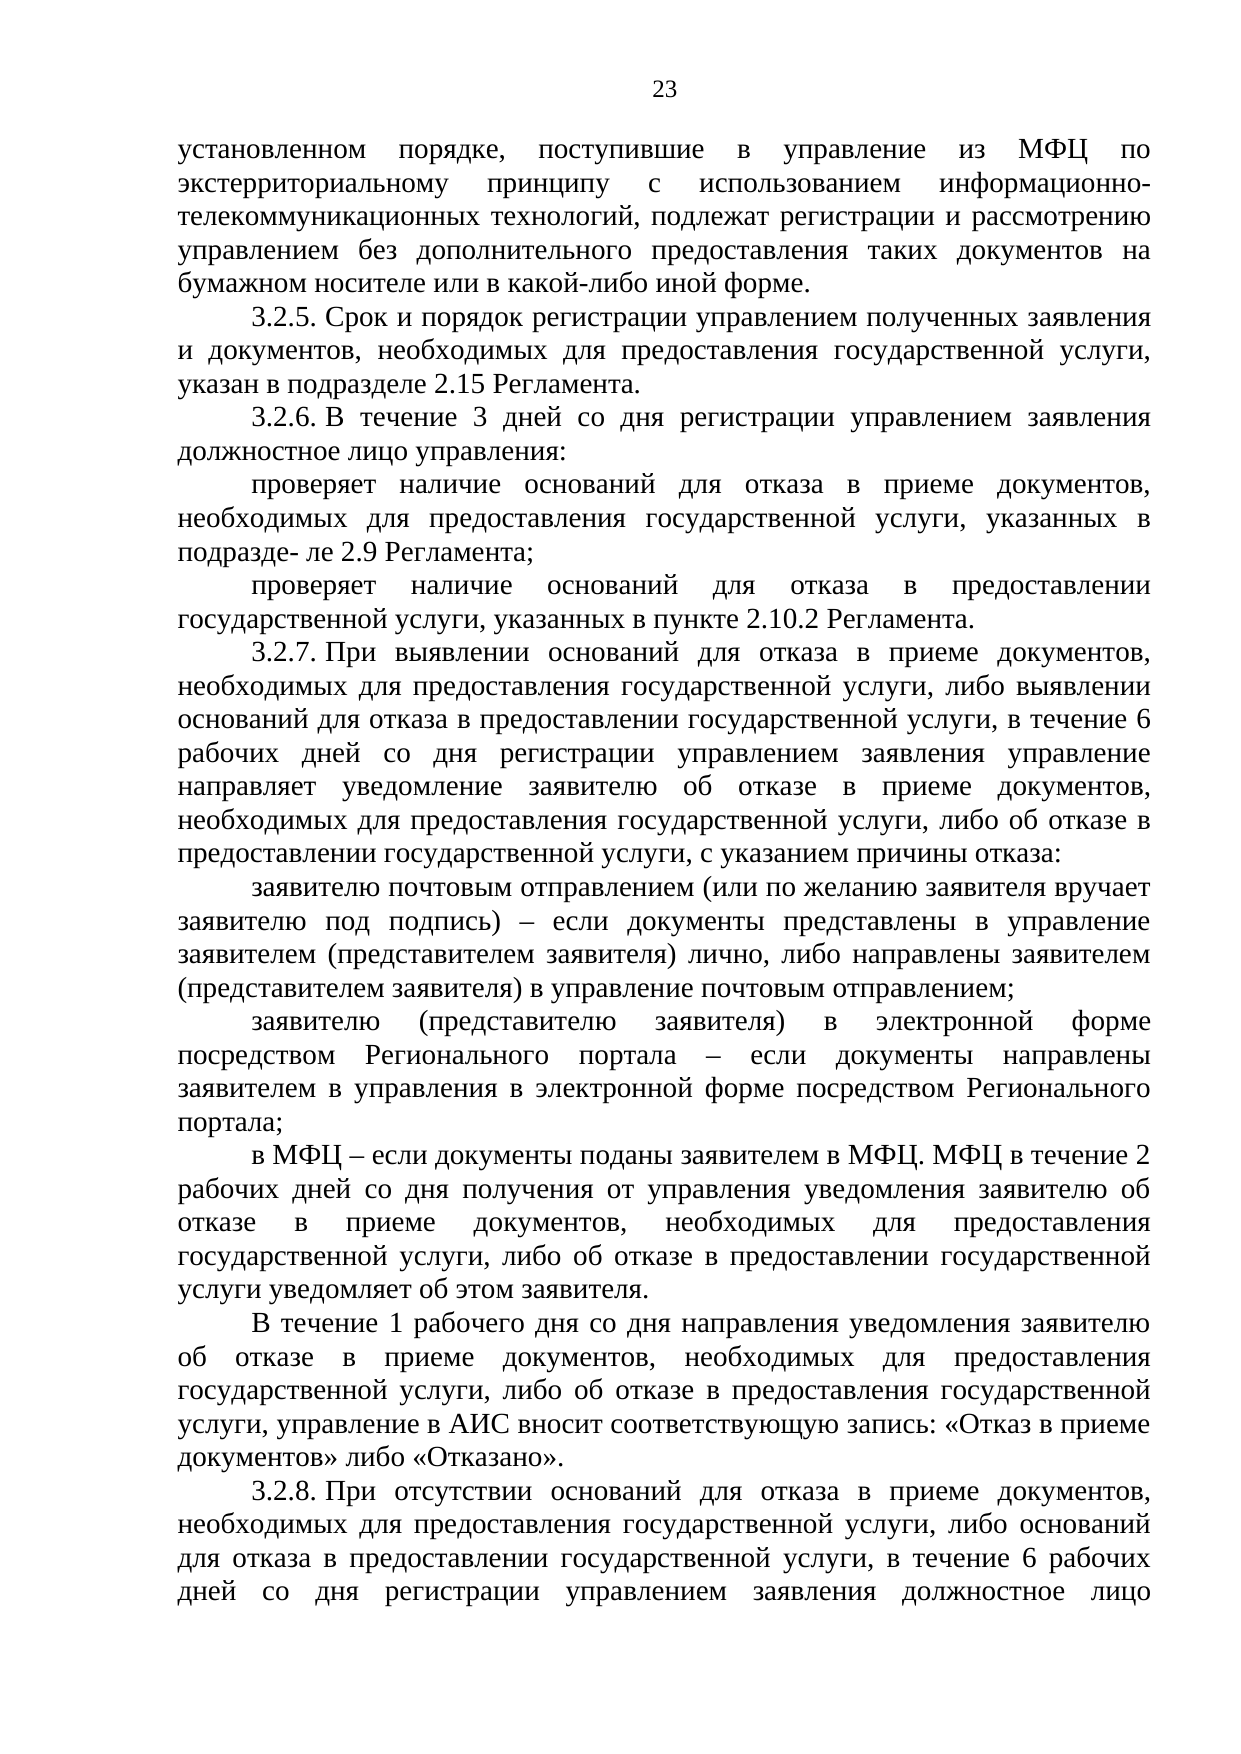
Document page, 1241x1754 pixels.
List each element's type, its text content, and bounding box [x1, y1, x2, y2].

text проверяет наличие оснований для отказа в предоставлении государственной услуги, указанных в пункте 2.10.2 Регламента. [177, 567, 1152, 634]
text в МФЦ – если документы поданы заявителем в МФЦ. МФЦ в течение 2 рабочих дней со дня получения от управления уведомления заявителю об отказе в приеме документов, необходимых для предоставления государственной услуги, либо об отказе в предоставлении государственной услуги уведомляет об этом заявителя. [177, 1137, 1152, 1305]
list Срок и порядок регистрации управлением полученных заявления и документов, необходимых для предоставления государственной услуги, указан в подразделе 2.15 Регламента. [177, 299, 1152, 399]
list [177, 131, 1152, 299]
text проверяет наличие оснований для отказа в приеме документов, необходимых для предоставления государственной услуги, указанных в подразде- ле 2.9 Регламента; [177, 467, 1152, 567]
list При выявлении оснований для отказа в приеме документов, необходимых для предоставления государственной услуги, либо выявлении оснований для отказа в предоставлении государственной услуги, в течение 6 рабочих дней со дня регистрации управлением заявления управление направляет уведомление заявителю об отказе в приеме документов, необходимых для предоставления государственной услуги, либо об отказе в предоставлении государственной услуги, с указанием причины отказа: [177, 634, 1152, 869]
text заявителю почтовым отправлением (или по желанию заявителя вручает заявителю под подпись) – если документы представлены в управление заявителем (представителем заявителя) лично, либо направлены заявителем (представителем заявителя) в управление почтовым отправлением; [177, 869, 1152, 1003]
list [177, 1473, 1152, 1607]
text В течение 1 рабочего дня со дня направления уведомления заявителю об отказе в приеме документов, необходимых для предоставления государственной услуги, либо об отказе в предоставления государственной услуги, управление в АИС вносит соответствующую запись: «Отказ в приеме документов» либо «Отказано». [177, 1305, 1152, 1473]
text заявителю (представителю заявителя) в электронной форме посредством Регионального портала – если документы направлены заявителем в управления в электронной форме посредством Регионального портала; [177, 1003, 1152, 1137]
list В течение 3 дней со дня регистрации управлением заявления должностное лицо управления: [177, 399, 1152, 467]
